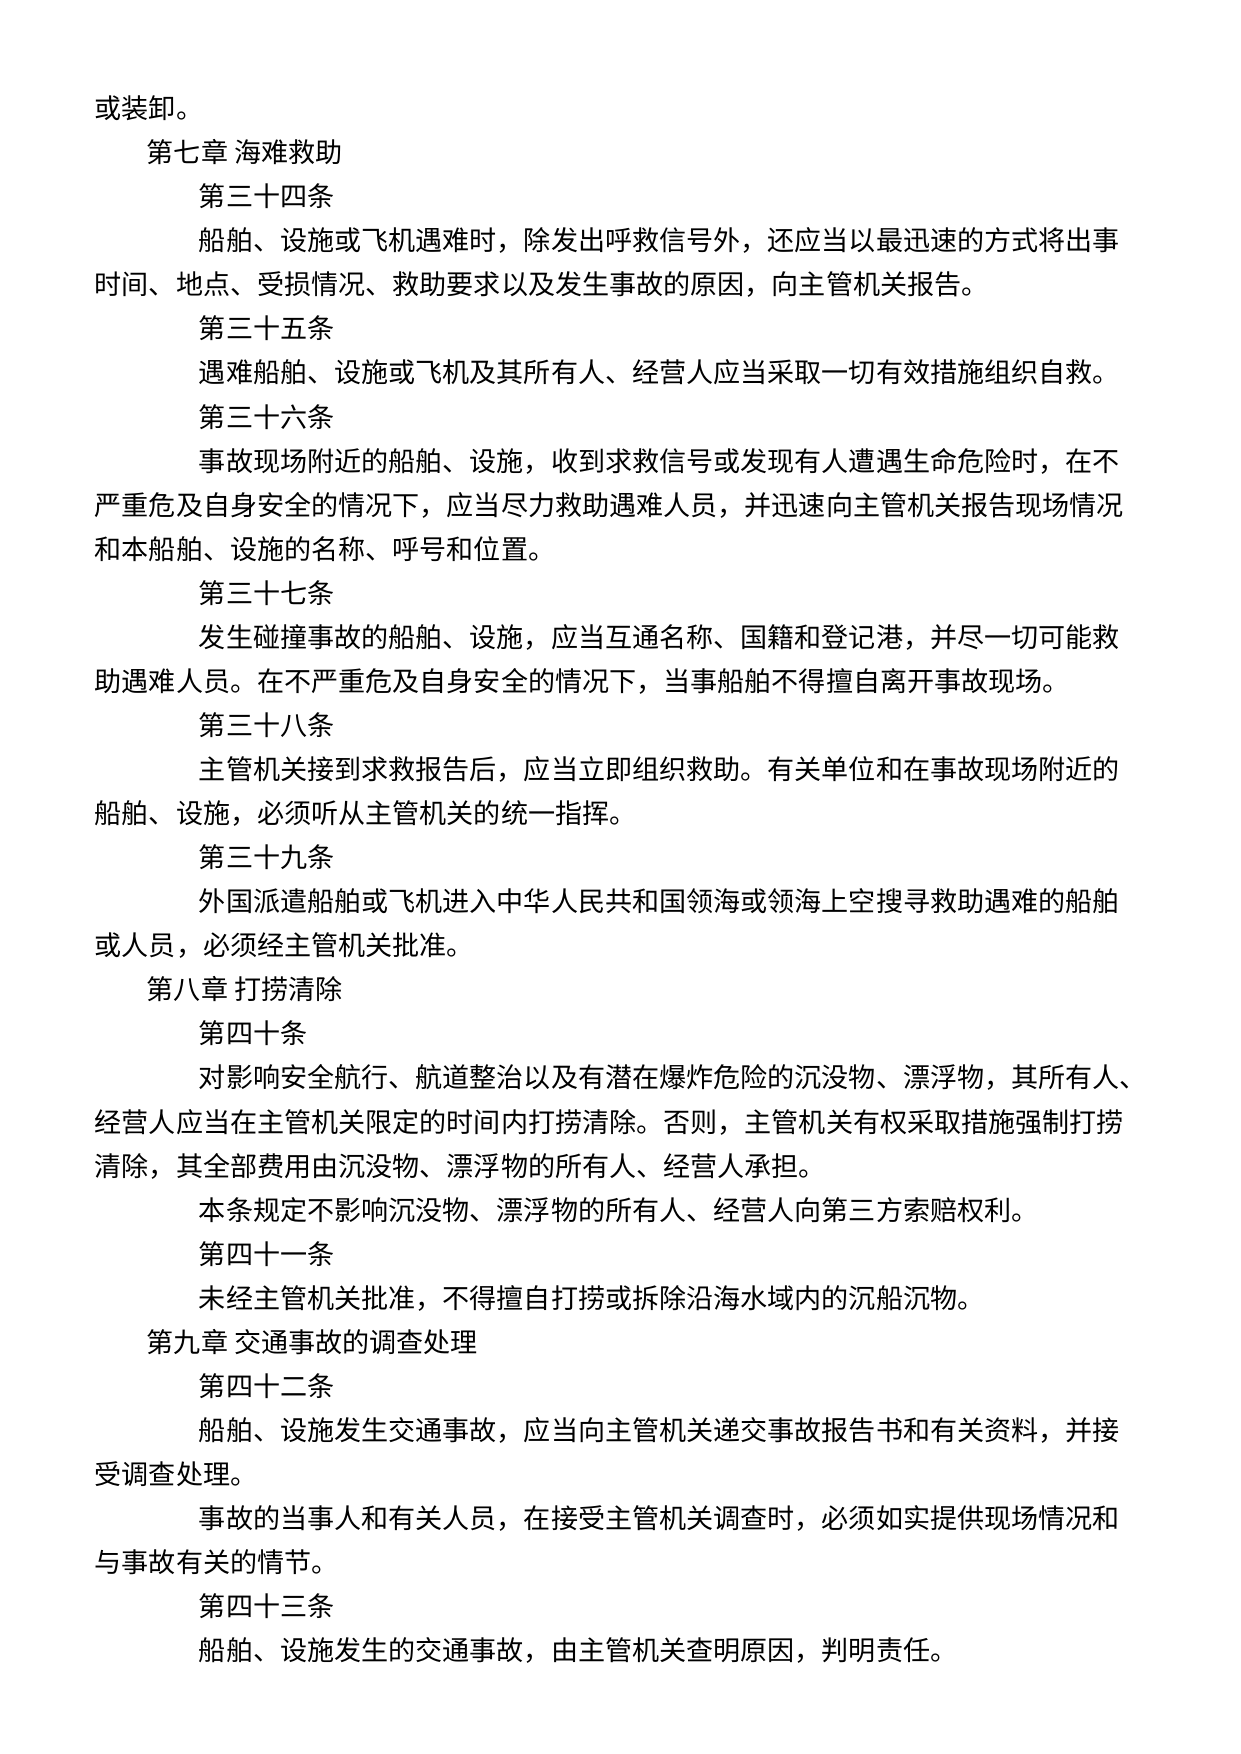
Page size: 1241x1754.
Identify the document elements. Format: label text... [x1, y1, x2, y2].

text 船舶、设施发生的交通事故，由主管机关查明原因，判明责任。 [94, 1627, 1146, 1671]
text 第四十一条 [94, 1230, 1146, 1274]
text 第三十四条 [94, 173, 1146, 217]
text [94, 85, 1146, 129]
text 第三十九条 [94, 834, 1146, 878]
text 船舶、设施发生交通事故，应当向主管机关递交事故报告书和有关资料，并接受调查处理。 [94, 1407, 1146, 1495]
text 第三十五条 [94, 305, 1146, 349]
text 对影响安全航行、航道整治以及有潜在爆炸危险的沉没物、漂浮物，其所有人、经营人应当在主管机关限定的时间内打捞清除。否则，主管机关有权采取措施强制打捞清除，其全部费用由沉没物、漂浮物的所有人、经营人承担。 [94, 1054, 1146, 1186]
text 第三十七条 [94, 569, 1146, 613]
text 发生碰撞事故的船舶、设施，应当互通名称、国籍和登记港，并尽一切可能救助遇难人员。在不严重危及自身安全的情况下，当事船舶不得擅自离开事故现场。 [94, 613, 1146, 702]
text 船舶、设施或飞机遇难时，除发出呼救信号外，还应当以最迅速的方式将出事时间、地点、受损情况、救助要求以及发生事故的原因，向主管机关报告。 [94, 217, 1146, 305]
text 第三十八条 [94, 702, 1146, 746]
text 第四十三条 [94, 1583, 1146, 1627]
text 第七章 海难救助 [94, 129, 1146, 173]
text 本条规定不影响沉没物、漂浮物的所有人、经营人向第三方索赔权利。 [94, 1186, 1146, 1230]
text 第八章 打捞清除 [94, 966, 1146, 1010]
text 事故现场附近的船舶、设施，收到求救信号或发现有人遭遇生命危险时，在不严重危及自身安全的情况下，应当尽力救助遇难人员，并迅速向主管机关报告现场情况和本船舶、设施的名称、呼号和位置。 [94, 437, 1146, 569]
text 未经主管机关批准，不得擅自打捞或拆除沿海水域内的沉船沉物。 [94, 1274, 1146, 1318]
text 第四十条 [94, 1010, 1146, 1054]
text 外国派遣船舶或飞机进入中华人民共和国领海或领海上空搜寻救助遇难的船舶或人员，必须经主管机关批准。 [94, 878, 1146, 966]
text 第四十二条 [94, 1362, 1146, 1407]
text 第三十六条 [94, 393, 1146, 437]
text 事故的当事人和有关人员，在接受主管机关调查时，必须如实提供现场情况和与事故有关的情节。 [94, 1495, 1146, 1583]
text 第九章 交通事故的调查处理 [94, 1318, 1146, 1362]
text 主管机关接到求救报告后，应当立即组织救助。有关单位和在事故现场附近的船舶、设施，必须听从主管机关的统一指挥。 [94, 746, 1146, 834]
text 遇难船舶、设施或飞机及其所有人、经营人应当采取一切有效措施组织自救。 [94, 349, 1146, 393]
